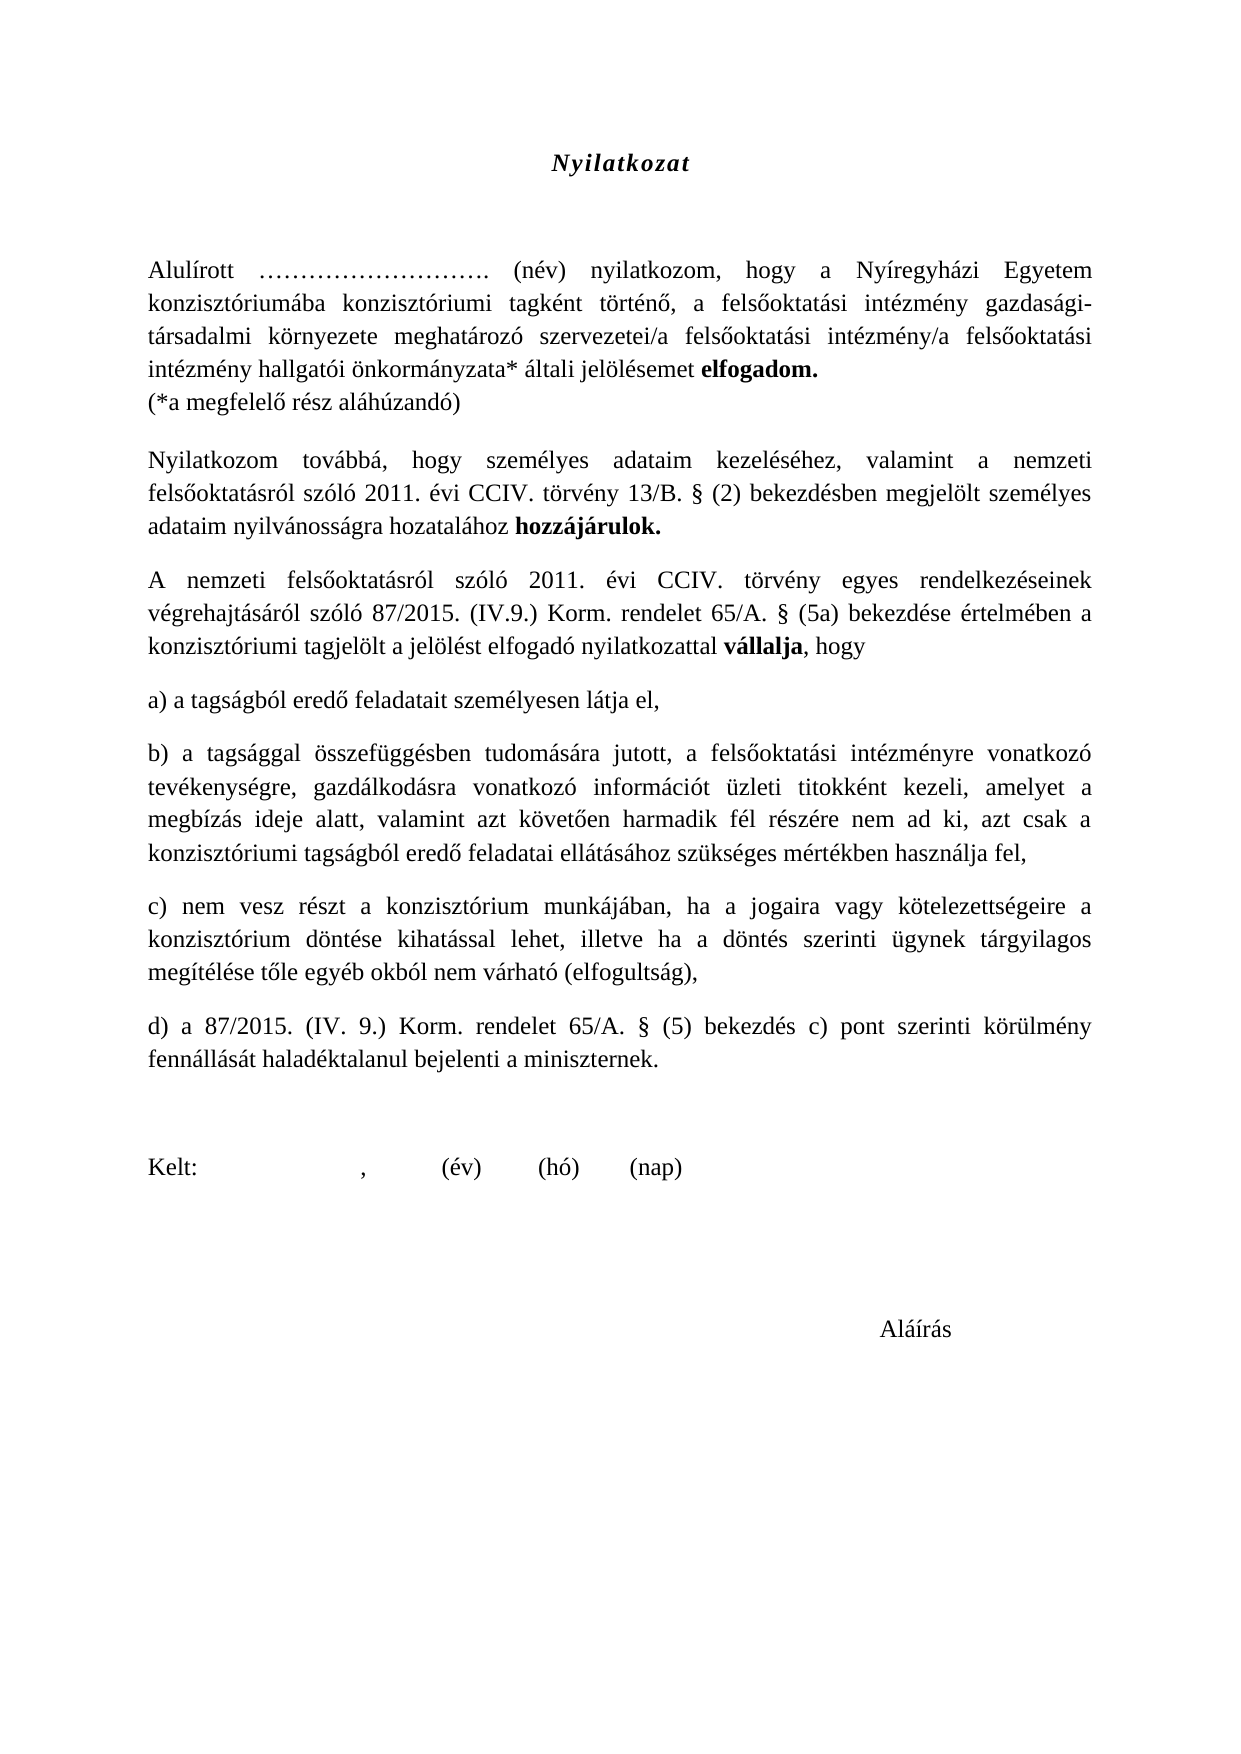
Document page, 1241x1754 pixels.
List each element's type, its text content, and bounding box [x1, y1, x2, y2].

text (*a megfelelő rész aláhúzandó) [148, 387, 1093, 416]
text A nemzeti felsőoktatásról szóló 2011. évi CCIV. törvény egyes rendelkezéseinek végrehajtásáról szóló 87/2015. (IV.9.) Korm. rendelet 65/A. § (5a) bekezdése értelmében a konzisztóriumi tagjelölt a jelölést elfogadó nyilatkozattal vállalja, hogy [148, 565, 1093, 659]
text Nyilatkozat [148, 148, 1093, 176]
text Aláírás [148, 1314, 1093, 1342]
text c) nem vesz részt a konzisztórium munkájában, ha a jogaira vagy kötelezettségeire a konzisztórium döntése kihatással lehet, illetve ha a döntés szerinti ügynek tárgyilagos megítélése tőle egyéb okból nem várható (elfogultság), [148, 891, 1093, 986]
text Kelt: , (év) (hó) (nap) [148, 1152, 1093, 1181]
text Alulírott ………………………. (név) nyilatkozom, hogy a Nyíregyházi Egyetem konzisztóriumába konzisztóriumi tagként történő, a felsőoktatási intézmény gazdasági-társadalmi környezete meghatározó szervezetei/a felsőoktatási intézmény/a felsőoktatási intézmény hallgatói önkormányzata* általi jelölésemet elfogadom. [148, 255, 1093, 383]
text d) a 87/2015. (IV. 9.) Korm. rendelet 65/A. § (5) bekezdés c) pont szerinti körülmény fennállását haladéktalanul bejelenti a miniszternek. [148, 1011, 1093, 1073]
text a) a tagságból eredő feladatait személyesen látja el, [148, 685, 1093, 713]
text Nyilatkozom továbbá, hogy személyes adataim kezeléséhez, valamint a nemzeti felsőoktatásról szóló 2011. évi CCIV. törvény 13/B. § (2) bekezdésben megjelölt személyes adataim nyilvánosságra hozatalához hozzájárulok. [148, 445, 1093, 540]
text b) a tagsággal összefüggésben tudomására jutott, a felsőoktatási intézményre vonatkozó tevékenységre, gazdálkodásra vonatkozó információt üzleti titokként kezeli, amelyet a megbízás ideje alatt, valamint azt követően harmadik fél részére nem ad ki, azt csak a konzisztóriumi tagságból eredő feladatai ellátásához szükséges mértékben használja fel, [148, 738, 1093, 866]
